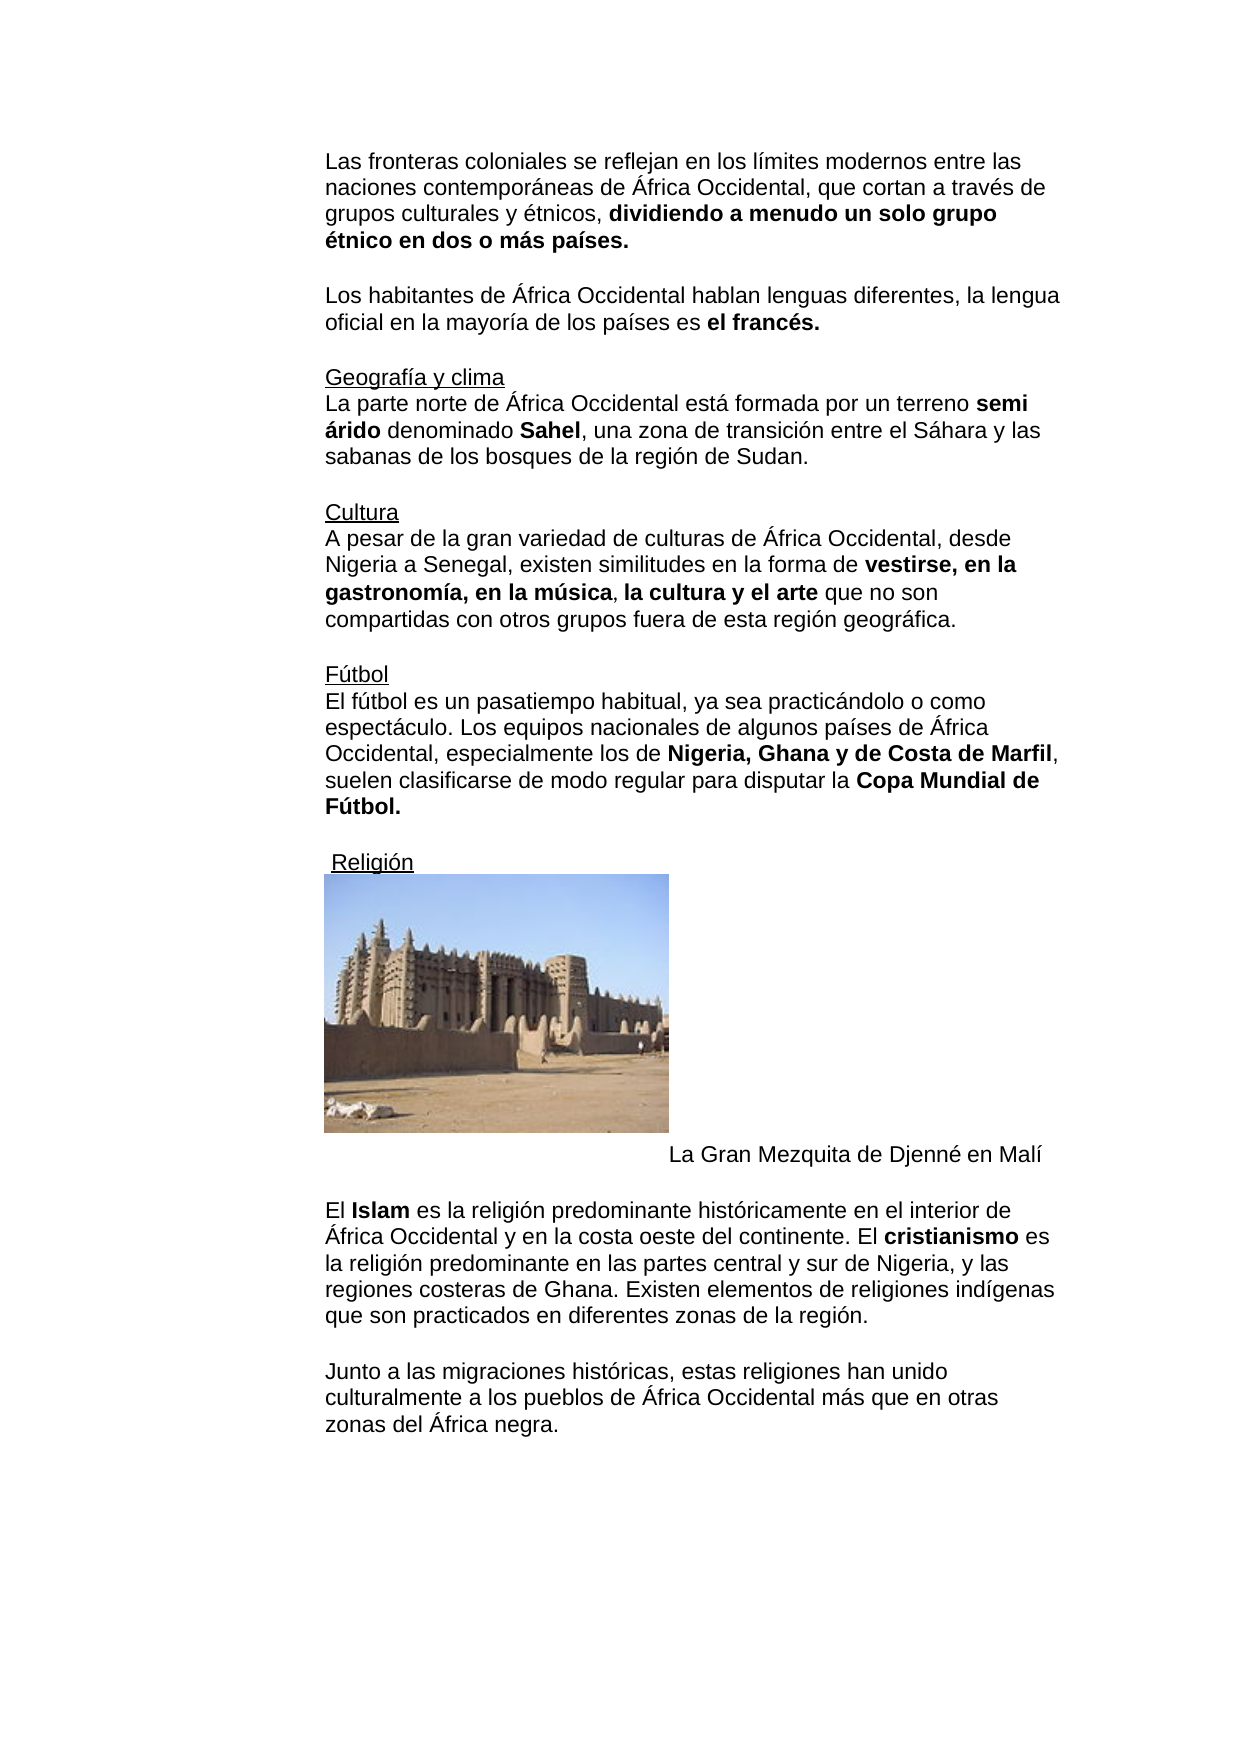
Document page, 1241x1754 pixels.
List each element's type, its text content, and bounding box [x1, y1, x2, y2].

text Fútbol El fútbol es un pasatiempo habitual, ya sea practicándolo o como espectáculo. Los equipos nacionales de algunos países de África Occidental, especialmente los de Nigeria, Ghana y de Costa de Marfil, suelen clasificarse de modo regular para disputar de Fútbol. [325, 661, 1063, 819]
text Geografía y clima La parte norte de África Occidental está formada por un terreno semi árido denominado Sahel, una zona de transición entre el Sáhara y las sabanas de los bosques de la región de Sudan. [325, 364, 1063, 469]
text Las fronteras coloniales se reflejan en los límites modernos entre las naciones contemporáneas de África Occidental, que cortan a través de grupos culturales y étnicos, dividiendo a menudo un solo grupo étnico en dos o más países. [325, 148, 1063, 253]
text Los habitantes de África Occidental hablan lenguas diferentes, la lengua oficial en la mayoría de los países es el francés. [325, 282, 1063, 335]
text Cultura A pesar de la gran variedad de culturas de África Occidental, desde Nigeria a Senegal, existen similitudes en la forma de vestirse, en la gastronomía, en la música, la cultura y el arte que no son compartidas con otros grupos fuera de esta región geográfica. [325, 499, 1063, 632]
picture [324, 874, 669, 1133]
text Junto a las migraciones históricas, estas religiones han unido culturalmente a los pueblos de África Occidental más que en otras zonas del África negra. [325, 1358, 1063, 1437]
text El Islam es la religión predominante históricamente en el interior de África Occidental y en la costa oeste del continente. El cristianismo es la religión predominante en las partes central y sur de Nigeria, y las regiones costeras de Ghana. Existen elementos de religiones indígenas que son practicados en diferentes zonas de la región. [325, 1197, 1063, 1329]
